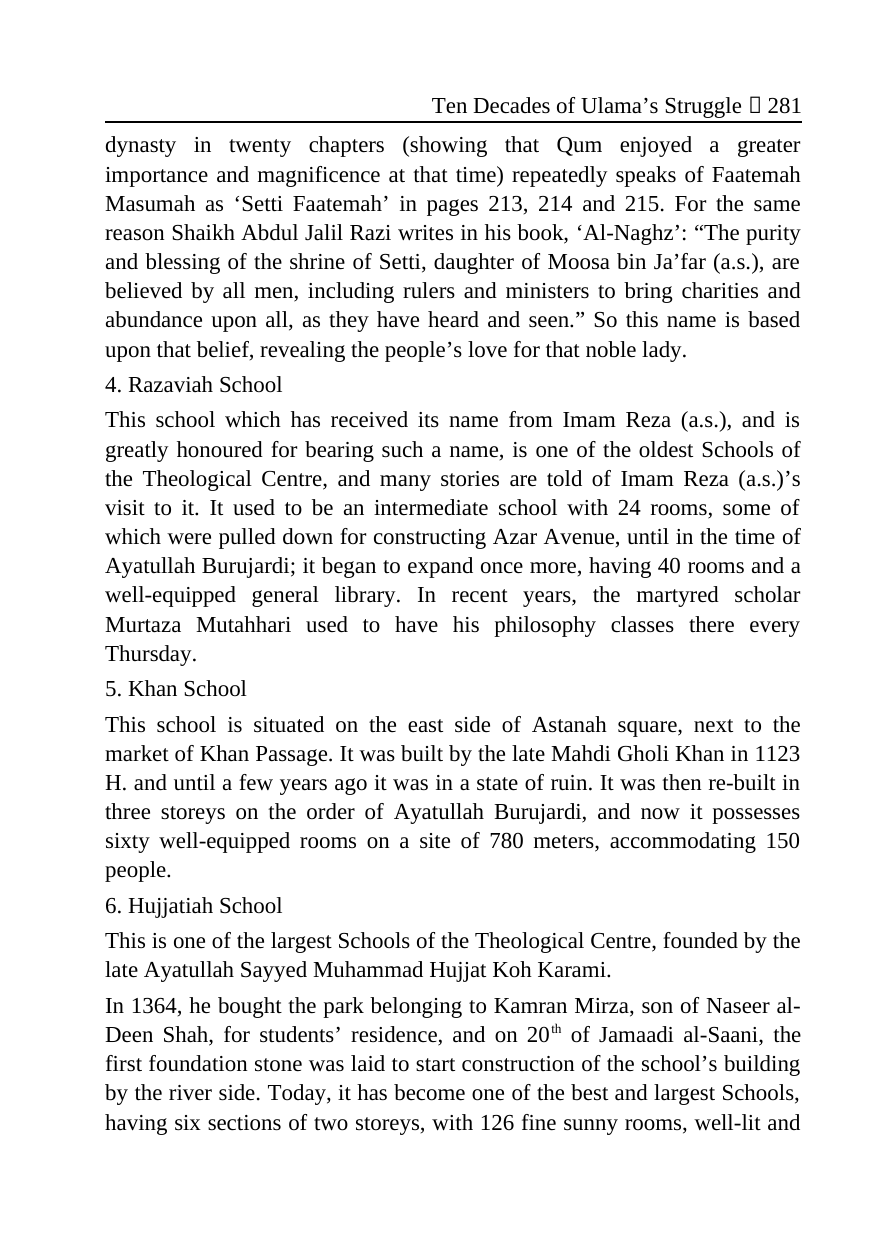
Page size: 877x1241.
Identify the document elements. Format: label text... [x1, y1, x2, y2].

text 5. Khan School [105, 673, 802, 702]
text This is one of the largest Schools of the Theological Centre, founded by the late Ayatullah Sayyed Muhammad Hujjat Koh Karami. [105, 925, 802, 984]
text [105, 990, 802, 1136]
text 6. Hujjatiah School [105, 890, 802, 919]
text This school which has received its name from Imam Reza (a.s.), and is greatly honoured for bearing such a name, is one of the oldest Schools of the Theological Centre, and many stories are told of Imam Reza (a.s.)’s visit to it. It used to be an intermediate school with 24 rooms, some of which were pulled down for constructing Azar Avenue, until in the time of Ayatullah Burujardi; it began to expand once more, having 40 rooms and a well-equipped general library. In recent years, the martyred scholar Murtaza Mutahhari used to have his philosophy classes there every Thursday. [105, 404, 802, 667]
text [105, 129, 802, 363]
text 4. Razaviah School [105, 369, 802, 398]
text This school is situated on the east side of Astanah square, next to the market of Khan Passage. It was built by the late Mahdi Gholi Khan in 1123 H. and until a few years ago it was in a state of ruin. It was then re-built in three storeys on the order of Ayatullah Burujardi, and now it possesses sixty well-equipped rooms on a site of 780 meters, accommodating 150 people. [105, 709, 802, 884]
